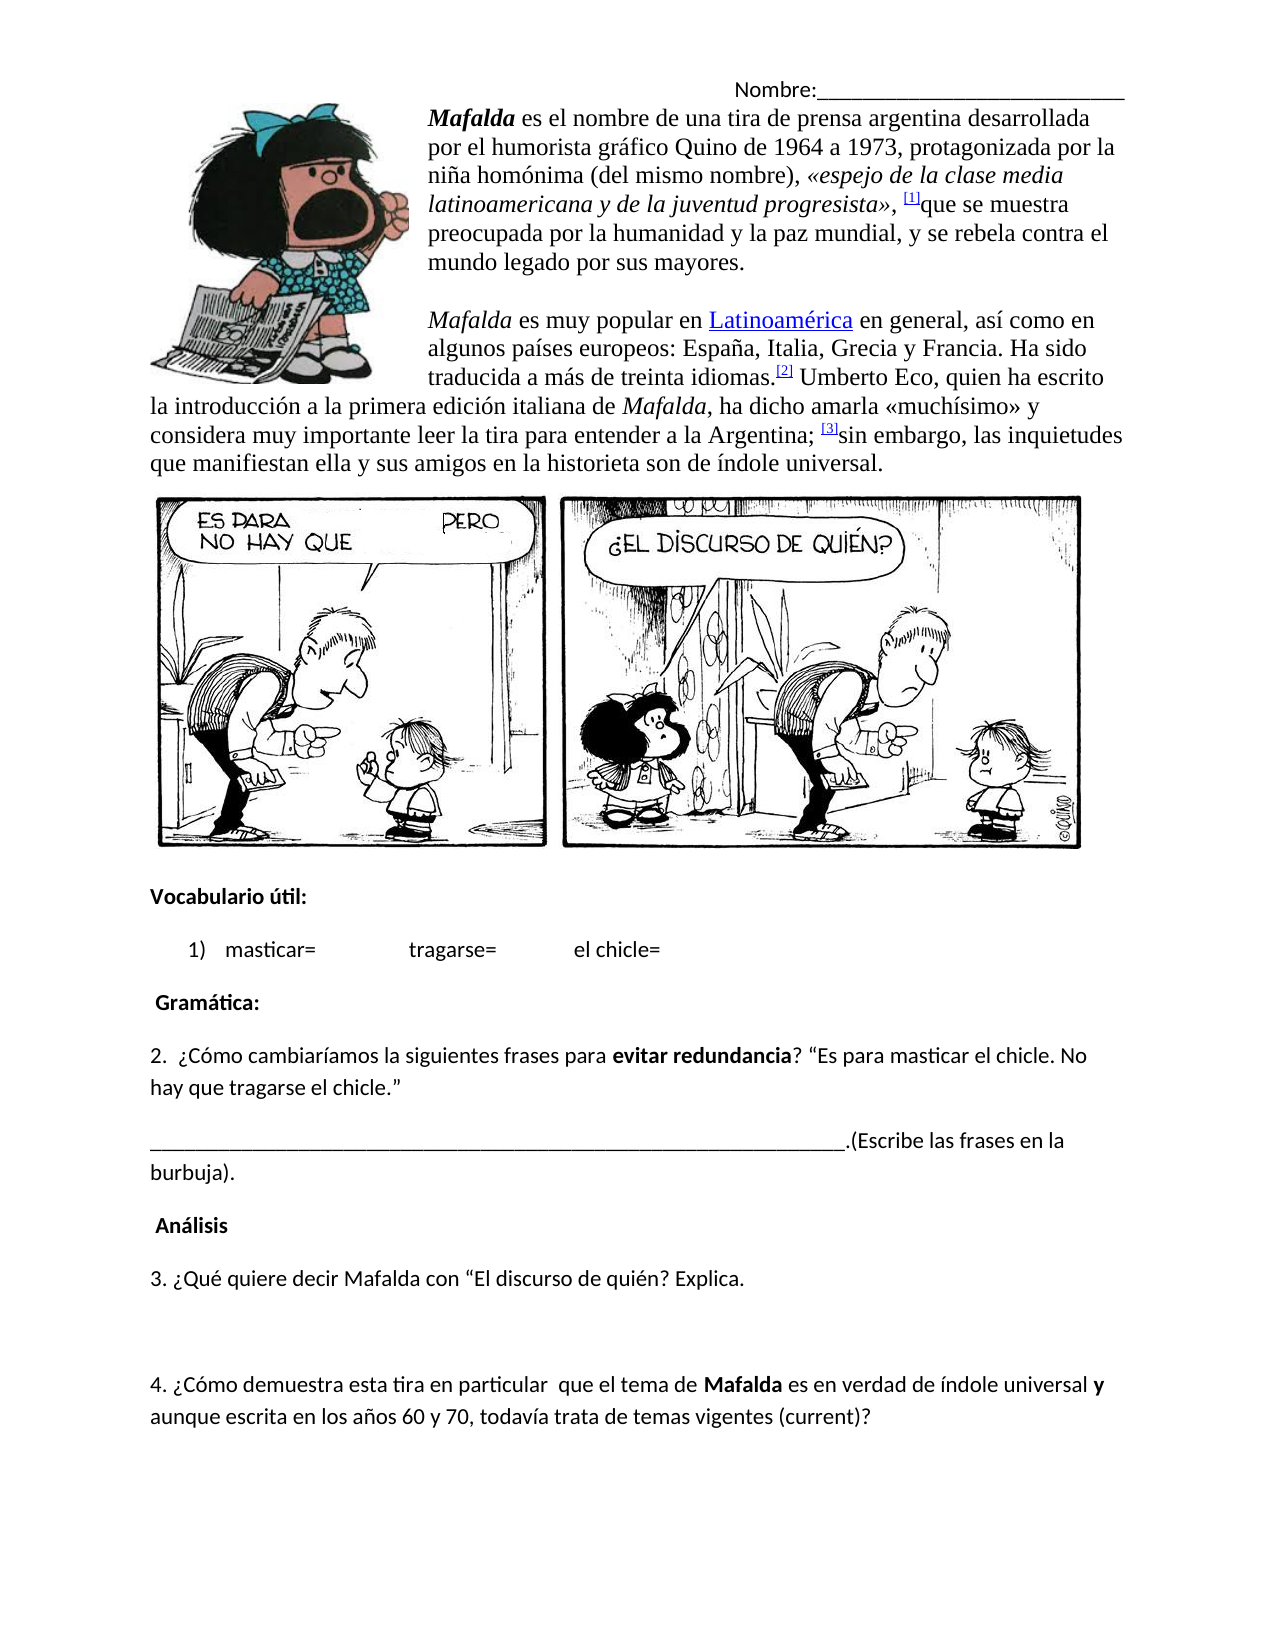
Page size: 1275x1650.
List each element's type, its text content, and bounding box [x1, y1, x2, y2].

picture [150, 103, 409, 384]
text Gramática: [150, 988, 1125, 1016]
text Análisis [150, 1211, 1125, 1239]
text 2. ¿Cómo cambiaríamos la siguientes frases para evitar redundancia? “Es para masticar el chicle. No hay que tragarse el chicle.” [150, 1041, 1125, 1101]
list masticar= tragarse= el chicle= [187, 935, 1125, 963]
text 4. ¿Cómo demuestra esta tira en particular que el tema de Mafalda es en verdad de índole universal y aunque escrita en los años 60 y 70, todavía trata de temas vigentes (current)? [150, 1370, 1125, 1431]
text Mafalda es muy popular en Latinoamérica en general, así como en algunos países europeos: España, Italia, Grecia y Francia. Ha sido traducida a más de treinta idiomas.[2] Umberto Eco, quien ha escrito la introducción a la primera edición italiana de Mafalda, ha dicho amarla «muchísimo» y considera muy importante leer la tira para entender a la Argentina; [3]sin embargo, las inquietudes que manifiestan ella y sus amigos en la historieta son de índole universal. [150, 305, 1125, 477]
text Mafalda es el nombre de una tira de prensa argentina desarrollada por el humorista gráfico Quino de 1964 a 1973, protagonizada por la niña homónima (del mismo nombre), «espejo de la clase media latinoamericana y de la juventud progresista», [1]que se muestra preocupada por la humanidad y la paz mundial, y se rebela contra el mundo legado por sus mayores. [409, 103, 1125, 276]
text 3. ¿Qué quiere decir Mafalda con “El discurso de quién? Explica. [150, 1264, 1125, 1292]
text _____________________________________________________________.(Escribe las frases en la burbuja). [150, 1126, 1125, 1186]
picture [153, 492, 1082, 849]
